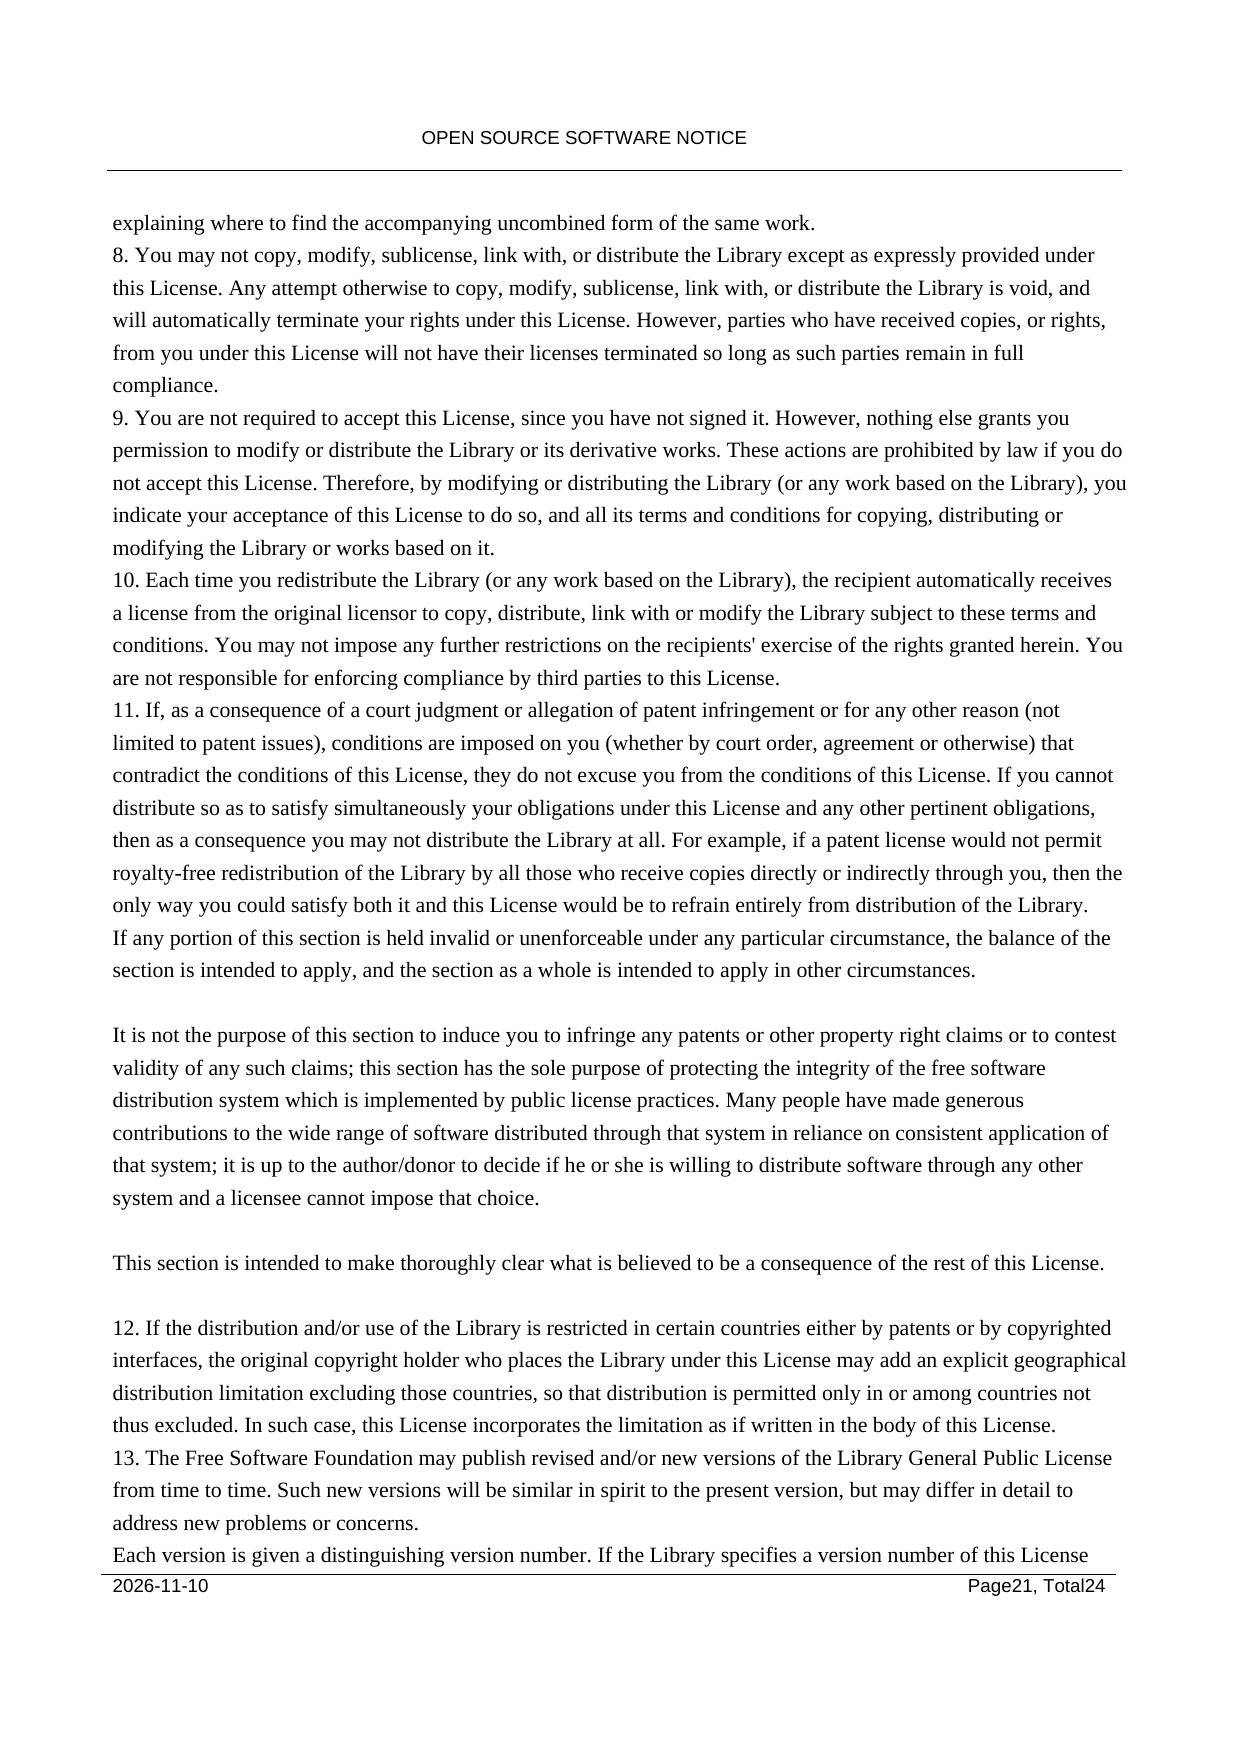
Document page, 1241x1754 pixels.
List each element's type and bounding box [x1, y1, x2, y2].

text [112, 206, 1128, 1571]
